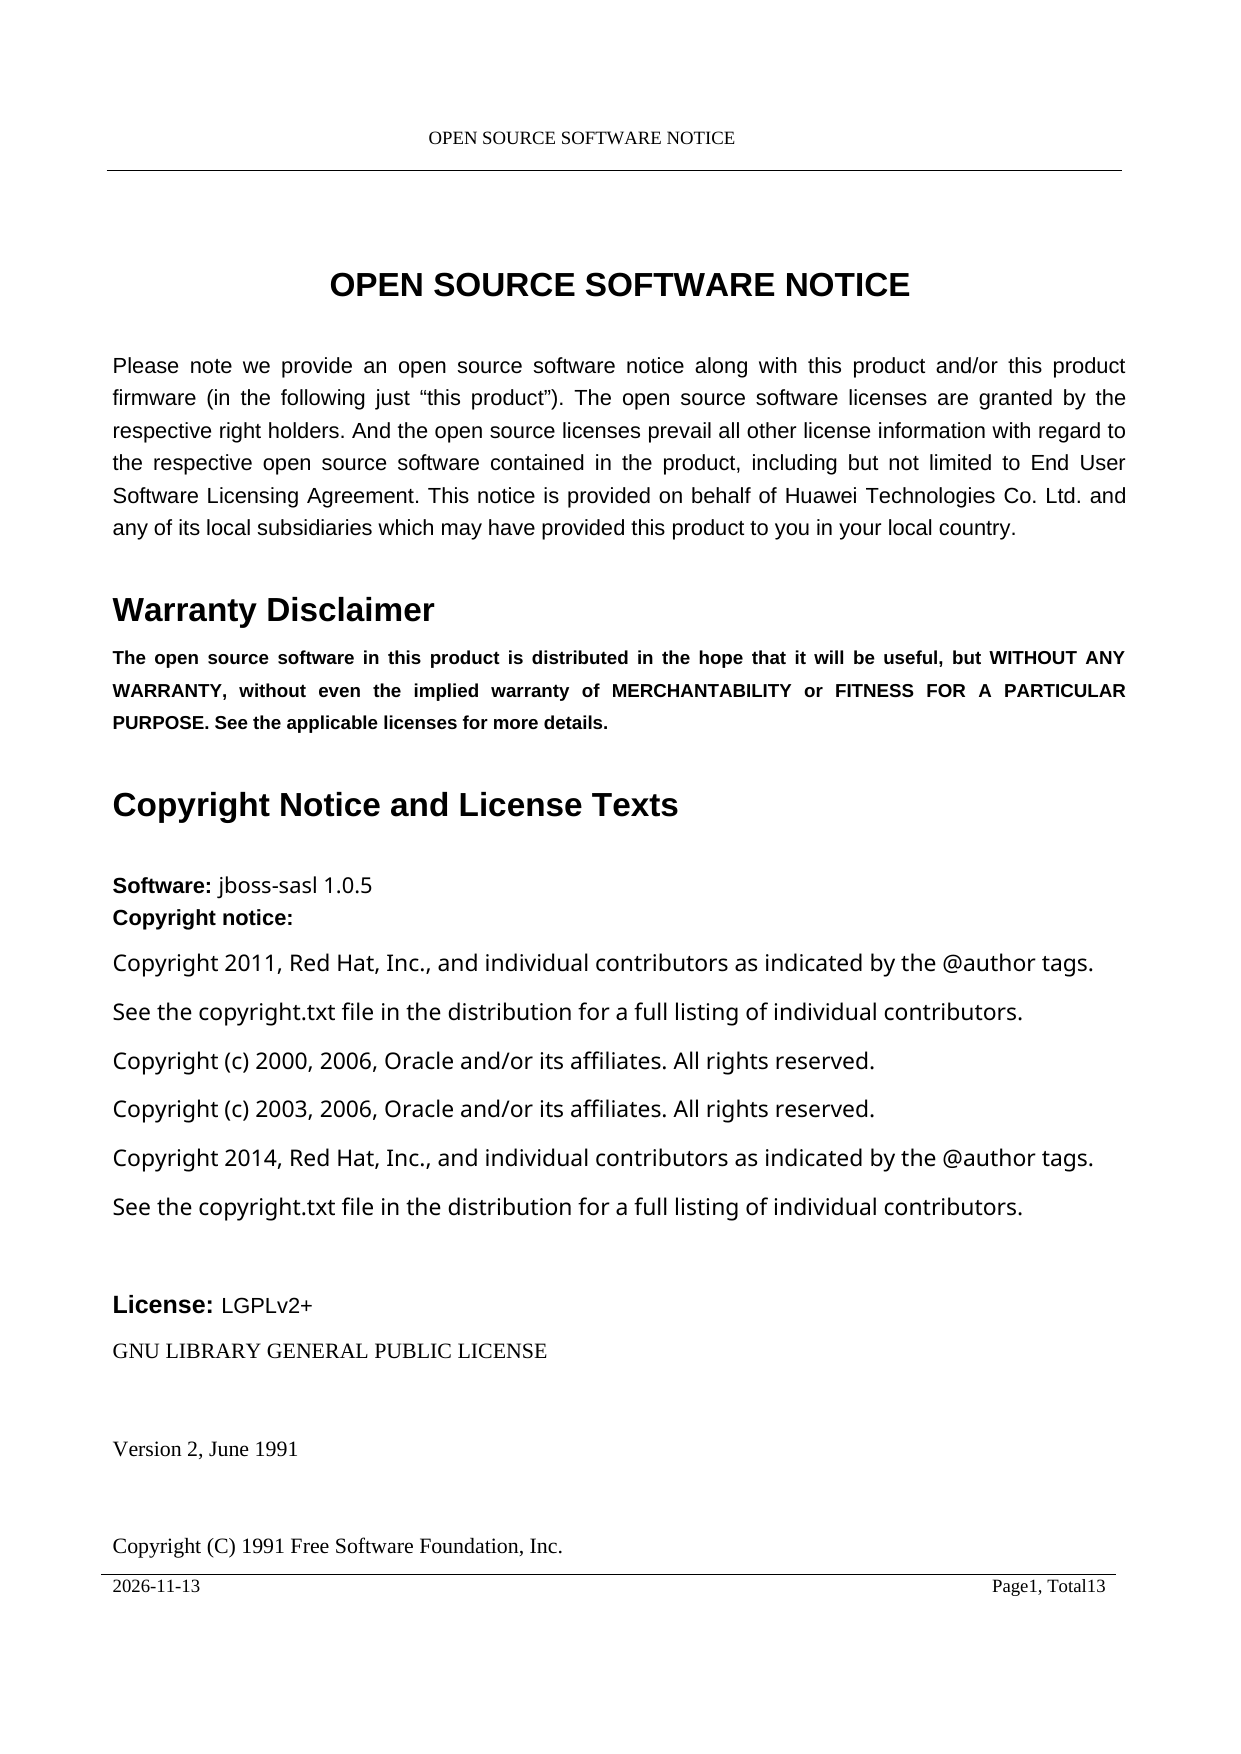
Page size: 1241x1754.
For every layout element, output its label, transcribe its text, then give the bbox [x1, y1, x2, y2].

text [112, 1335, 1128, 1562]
text License: LGPLv2+ [112, 1288, 1128, 1320]
text Software: jboss-sasl 1.0.5 [112, 869, 1128, 901]
text Copyright notice: [112, 901, 1128, 934]
text Copyright 2011, Red Hat, Inc., and individual contributors as indicated by the @author tags. See the copyright.txt file in the distribution for a full listing of individual contributors. Copyright (c) 2000, 2006, Oracle and/or its affiliates. All rights reserved. Copyright (c) 2003, 2006, Oracle and/or its affiliates. All rights reserved. Copyright 2014, Red Hat, Inc., and individual contributors as indicated by the @author tags. See the copyright.txt file in the distribution for a full listing of individual contributors. [112, 947, 1128, 1272]
text Copyright Notice and License Texts [112, 771, 1128, 836]
text OPEN SOURCE SOFTWARE NOTICE [112, 251, 1128, 316]
text The open source software in this product is distributed in the hope that it will be useful, but WITHOUT ANY WARRANTY, without even the implied warranty of MERCHANTABILITY or FITNESS FOR A PARTICULAR PURPOSE. See the applicable licenses for more details. [112, 641, 1128, 739]
text Please note we provide an open source software notice along with this product and/or this product firmware (in the following just “this product”). The open source software licenses are granted by the respective right holders. And the open source licenses prevail all other license information with regard to the respective open source software contained in the product, including but not limited to End User Software Licensing Agreement. This notice is provided on behalf of Huawei Technologies Co. Ltd. and any of its local subsidiaries which may have provided this product to you in your local country. [112, 349, 1128, 544]
text Warranty Disclaimer [112, 576, 1128, 641]
